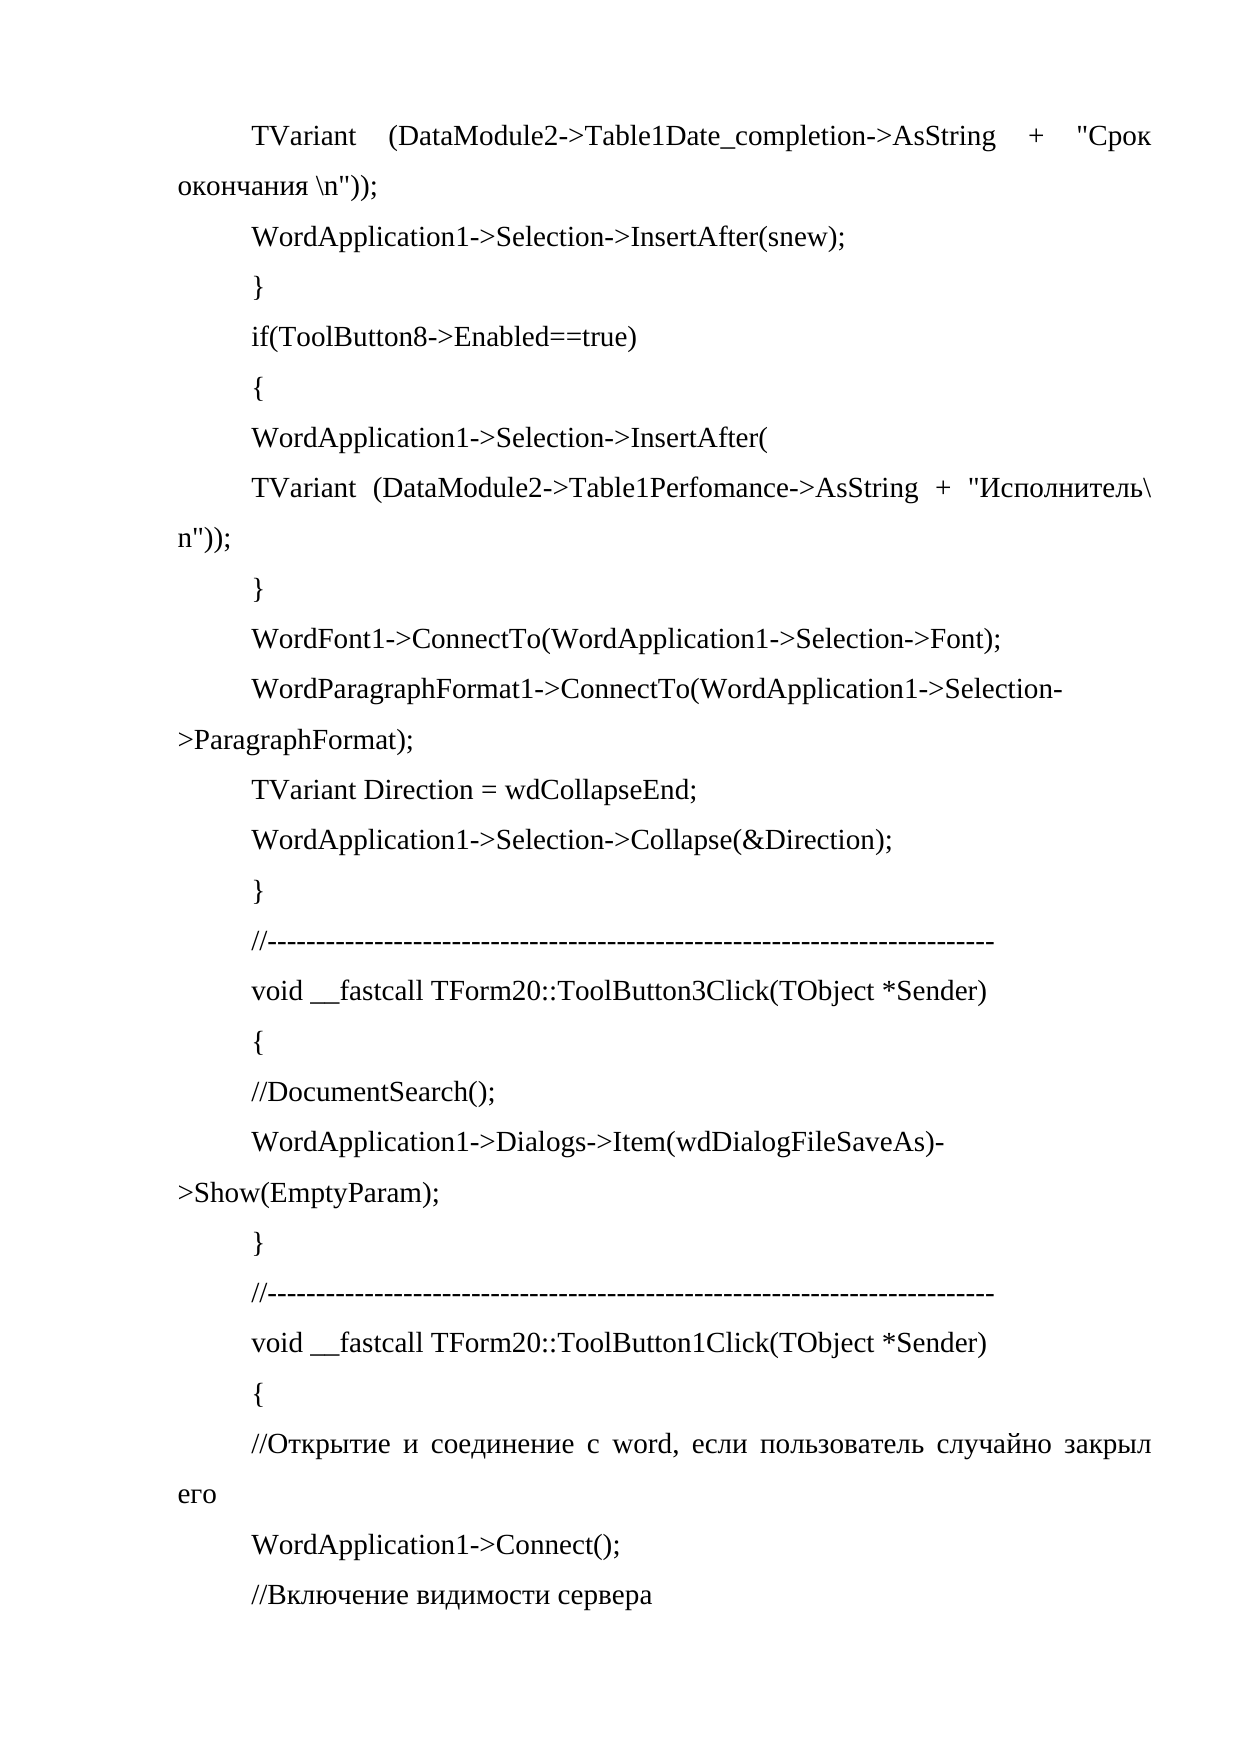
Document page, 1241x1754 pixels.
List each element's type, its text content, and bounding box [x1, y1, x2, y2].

text WordParagraphFormat1->ConnectTo(WordApplication1->Selection->ParagraphFormat); [177, 672, 1152, 755]
text WordApplication1->Selection->Collapse(&Direction); [177, 822, 1152, 856]
text TVariant Direction = wdCollapseEnd; [177, 772, 1152, 806]
text WordFont1->ConnectTo(WordApplication1->Selection->Font); [177, 621, 1152, 655]
text //DocumentSearch(); [177, 1074, 1152, 1108]
text TVariant (DataModule2->Table1Perfomance->AsString + "Исполнитель\n")); [177, 470, 1152, 554]
text { [177, 370, 1152, 403]
text } [177, 1225, 1152, 1258]
text } [177, 873, 1152, 906]
text WordApplication1->Connect(); [177, 1527, 1152, 1560]
text //--------------------------------------------------------------------------- [177, 923, 1152, 957]
text { [177, 1376, 1152, 1409]
text //Открытие и соединение с word, если пользователь случайно закрыл его [177, 1426, 1152, 1510]
text } [177, 269, 1152, 303]
text //--------------------------------------------------------------------------- [177, 1275, 1152, 1309]
text if(ToolButton8->Enabled==true) [177, 319, 1152, 353]
text } [177, 571, 1152, 604]
text //Включение видимости сервера [177, 1577, 1152, 1611]
text WordApplication1->Selection->InsertAfter( [177, 420, 1152, 453]
text WordApplication1->Dialogs->Item(wdDialogFileSaveAs)->Show(EmptyParam); [177, 1124, 1152, 1208]
text void __fastcall TForm20::ToolButton3Click(TObject *Sender) [177, 973, 1152, 1007]
text void __fastcall TForm20::ToolButton1Click(TObject *Sender) [177, 1326, 1152, 1359]
text { [177, 1024, 1152, 1057]
text TVariant (DataModule2->Table1Date_completion->AsString + "Срок окончания \n")); [177, 118, 1152, 202]
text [177, 219, 1152, 252]
